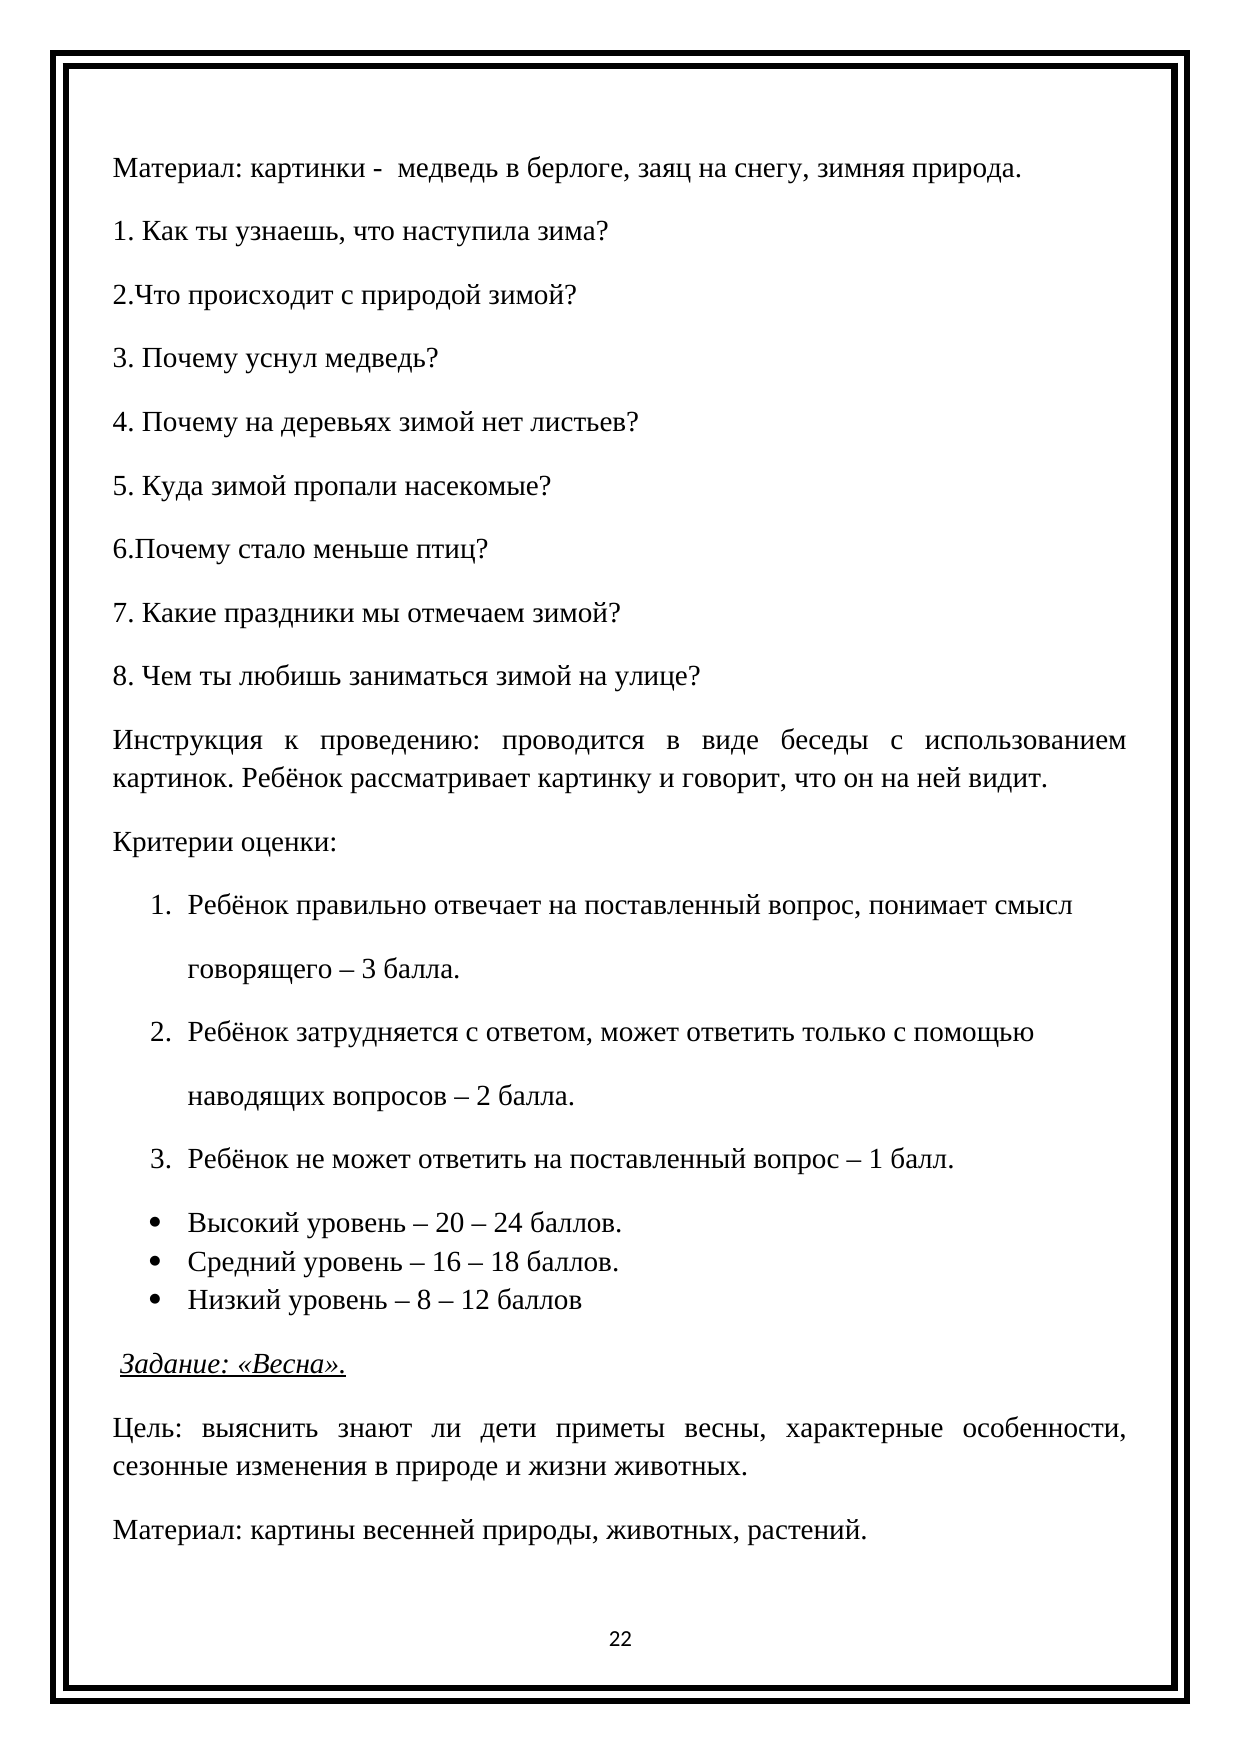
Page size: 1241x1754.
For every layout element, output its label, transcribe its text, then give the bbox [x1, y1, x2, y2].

list Низкий уровень – 8 – 12 баллов [150, 1282, 1128, 1316]
list Высокий уровень – 20 – 24 баллов. [150, 1205, 1128, 1239]
list Ребёнок не может ответить на поставленный вопрос – 1 балл. [150, 1142, 1128, 1175]
text 8. Чем ты любишь заниматься зимой на улице? [112, 658, 1128, 692]
text Цель: выяснить знают ли дети приметы весны, характерные особенности, сезонные изменения в природе и жизни животных. [112, 1410, 1128, 1482]
text говорящего – 3 балла. [187, 951, 1128, 984]
text Материал: картины весенней природы, животных, растений. [112, 1512, 1128, 1545]
text 5. Куда зимой пропали насекомые? [112, 468, 1128, 501]
list Ребёнок затрудняется с ответом, может ответить только с помощью [150, 1014, 1128, 1048]
text Материал: картинки - медведь в берлоге, заяц на снегу, зимняя природа. [112, 150, 1128, 183]
text Инструкция к проведению: проводится в виде беседы с использованием картинок. Ребёнок рассматривает картинку и говорит, что он на ней видит. [112, 722, 1128, 794]
text 4. Почему на деревьях зимой нет листьев? [112, 404, 1128, 438]
text 7. Какие праздники мы отмечаем зимой? [112, 595, 1128, 628]
list Ребёнок правильно отвечает на поставленный вопрос, понимает смысл [150, 887, 1128, 921]
text 6.Почему стало меньше птиц? [112, 531, 1128, 565]
text Критерии оценки: [112, 824, 1128, 857]
text Задание: «Весна». [112, 1346, 1128, 1380]
list Средний уровень – 16 – 18 баллов. [150, 1244, 1128, 1277]
text наводящих вопросов – 2 балла. [187, 1078, 1128, 1112]
text 2.Что происходит с природой зимой? [112, 277, 1128, 311]
text 3. Почему уснул медведь? [112, 341, 1128, 374]
text 1. Как ты узнаешь, что наступила зима? [112, 213, 1128, 247]
